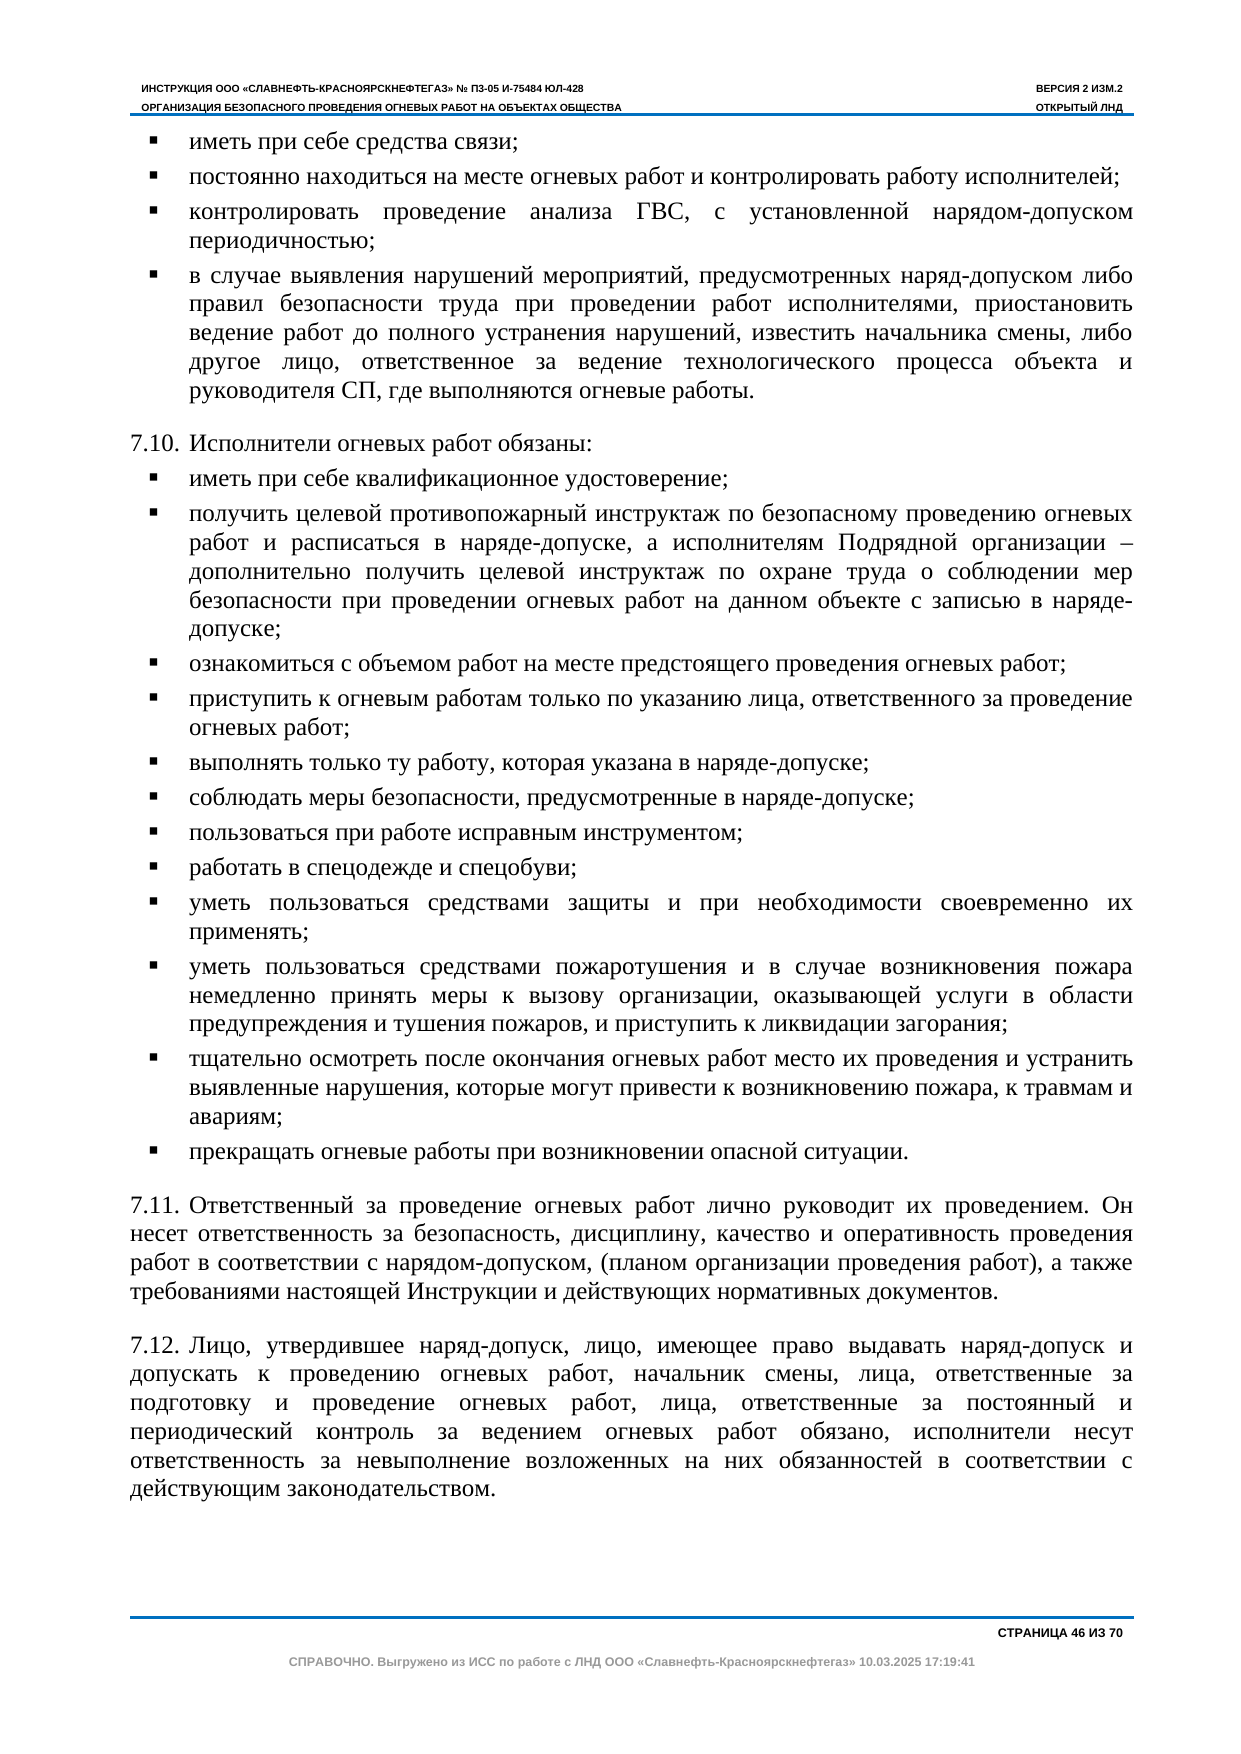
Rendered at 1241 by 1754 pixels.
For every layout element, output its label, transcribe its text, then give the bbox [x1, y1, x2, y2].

list выполнять только ту работу, которая указана в наряде-допуске; [148, 747, 1134, 776]
list получить целевой противопожарный инструктаж по безопасному проведению огневых работ и расписаться в наряде-допуске, а исполнителям Подрядной организации – дополнительно получить целевой инструктаж по охране труда о соблюдении мер безопасности при проведении огневых работ на данном объекте с записью в наряде-допуске; [148, 498, 1134, 642]
list пользоваться при работе исправным инструментом; [148, 817, 1134, 846]
list уметь пользоваться средствами защиты и при необходимости своевременно их применять; [148, 887, 1134, 945]
list работать в спецодежде и спецобуви; [148, 852, 1134, 881]
list соблюдать меры безопасности, предусмотренные в наряде-допуске; [148, 782, 1134, 811]
list иметь при себе средства связи; [148, 126, 1134, 155]
list ознакомиться с объемом работ на месте предстоящего проведения огневых работ; [148, 648, 1134, 677]
list постоянно находиться на месте огневых работ и контролировать работу исполнителей; [148, 161, 1134, 190]
list Исполнители огневых работ обязаны: [130, 428, 1134, 457]
list тщательно осмотреть после окончания огневых работ место их проведения и устранить выявленные нарушения, которые могут привести к возникновению пожара, к травмам и авариям; [148, 1043, 1134, 1130]
list контролировать проведение анализа ГВС, с установленной нарядом-допуском периодичностью; [148, 196, 1134, 253]
list приступить к огневым работам только по указанию лица, ответственного за проведение огневых работ; [148, 683, 1134, 741]
list прекращать огневые работы при возникновении опасной ситуации. [148, 1136, 1134, 1165]
list уметь пользоваться средствами пожаротушения и в случае возникновения пожара немедленно принять меры к вызову организации, оказывающей услуги в области предупреждения и тушения пожаров, и приступить к ликвидации загорания; [148, 951, 1134, 1037]
list иметь при себе квалификационное удостоверение; [148, 463, 1134, 492]
list Ответственный за проведение огневых работ лично руководит их проведением. Он несет ответственность за безопасность, дисциплину, качество и оперативность проведения работ в соответствии с нарядом-допуском, (планом организации проведения работ), а также требованиями настоящей Инструкции и действующих нормативных документов. [130, 1190, 1134, 1305]
list Лицо, утвердившее наряд-допуск, лицо, имеющее право выдавать наряд-допуск и допускать к проведению огневых работ, начальник смены, лица, ответственные за подготовку и проведение огневых работ, лица, ответственные за постоянный и периодический контроль за ведением огневых работ обязано, исполнители несут ответственность за невыполнение возложенных на них обязанностей в соответствии с действующим законодательством. [130, 1330, 1134, 1502]
